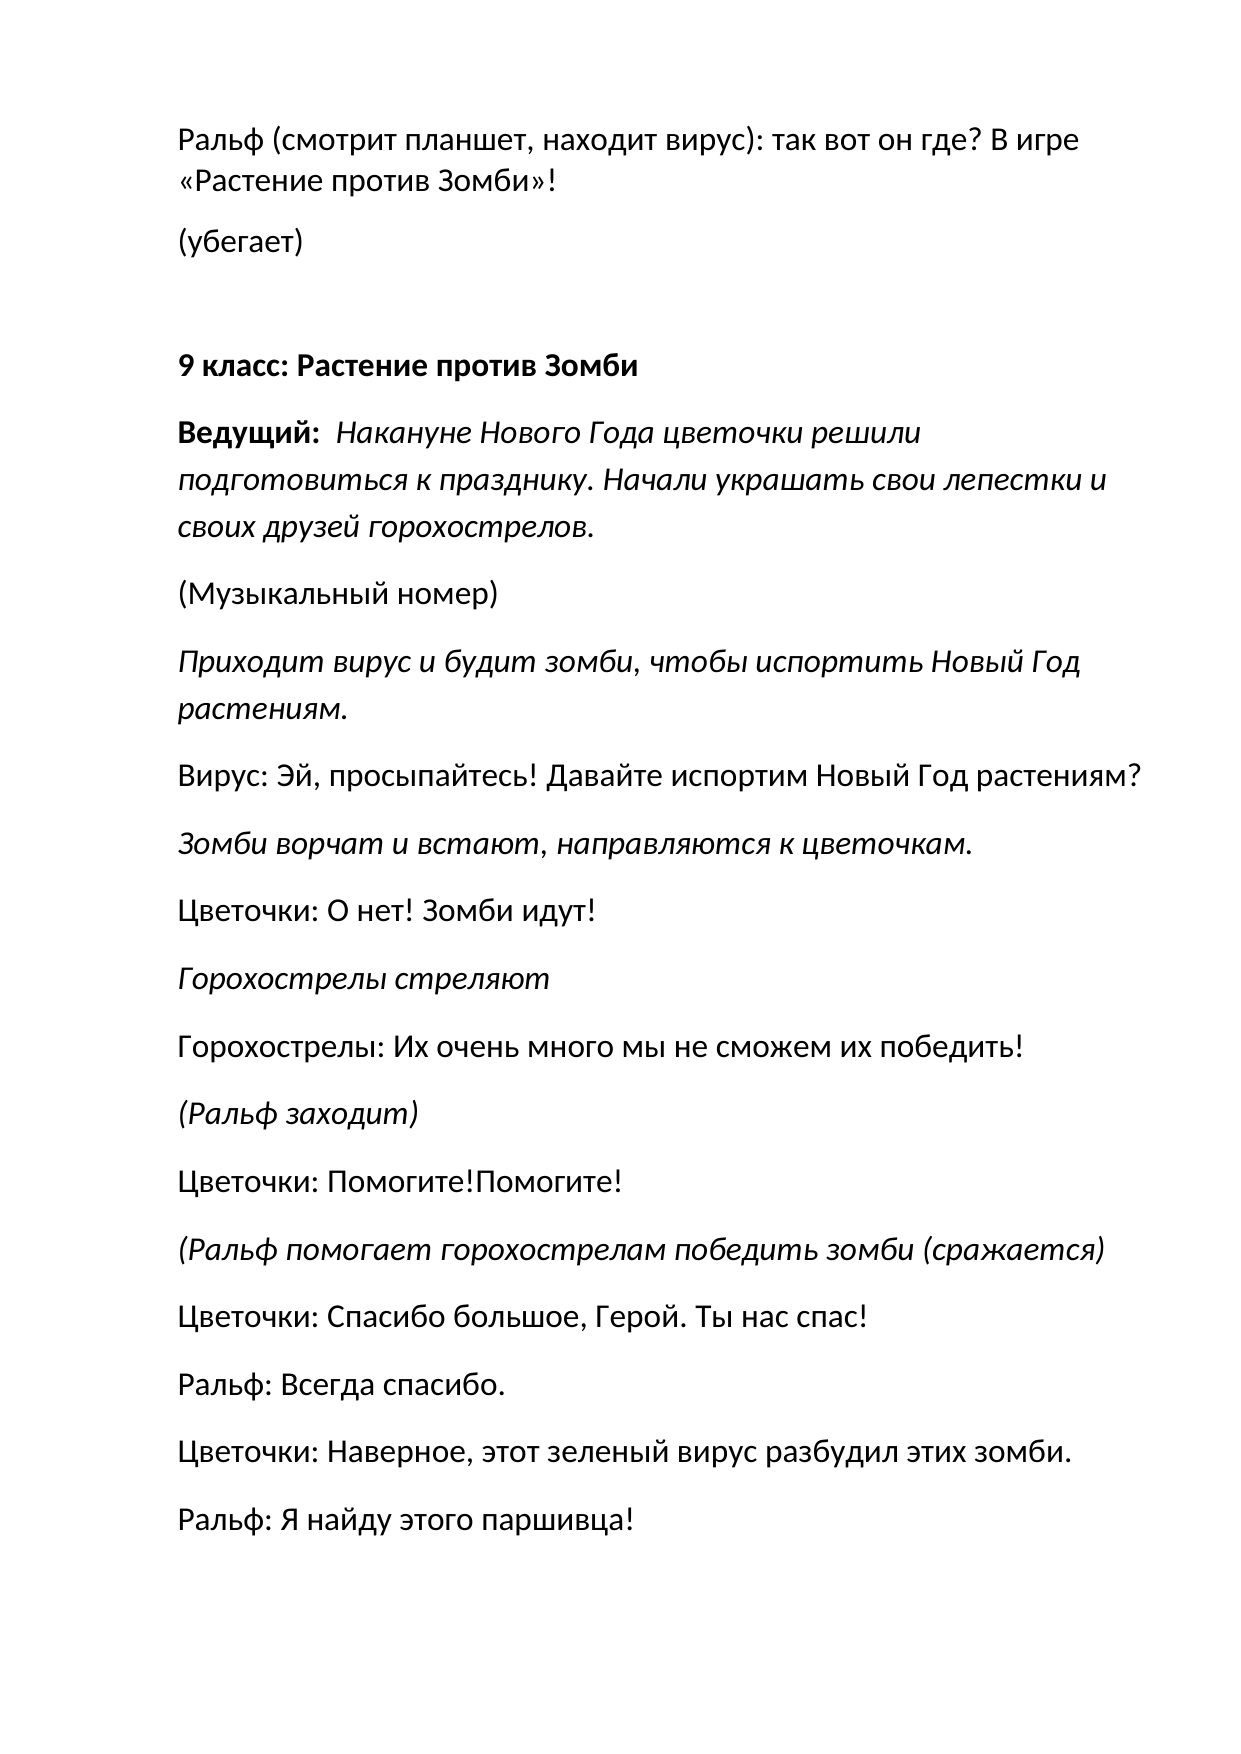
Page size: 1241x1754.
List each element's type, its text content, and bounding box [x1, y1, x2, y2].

text Цветочки: Спасибо большое, Герой. Ты нас спас! [177, 1295, 1152, 1336]
text (Ральф помогает горохострелам победить зомби (сражается) [177, 1227, 1152, 1268]
text Ведущий: Накануне Нового Года цветочки решили подготовиться к празднику. Начали украшать свои лепестки и своих друзей горохострелов. [177, 411, 1152, 545]
text Зомби ворчат и встают, направляются к цветочкам. [177, 822, 1152, 863]
text Горохострелы стреляют [177, 957, 1152, 998]
text Горохострелы: Их очень много мы не сможем их победить! [177, 1025, 1152, 1065]
text (Ральф заходит) [177, 1092, 1152, 1133]
text (Музыкальный номер) [177, 572, 1152, 613]
text Приходит вирус и будит зомби, чтобы испортить Новый Год растениям. [177, 640, 1152, 727]
text Ральф: Я найду этого паршивца! [177, 1498, 1152, 1539]
text Цветочки: Помогите!Помогите! [177, 1160, 1152, 1201]
text Ральф (смотрит планшет, находит вирус): так вот он где? В игре «Растение против Зомби»! [177, 118, 1152, 199]
text Вирус: Эй, просыпайтесь! Давайте испортим Новый Год растениям? [177, 754, 1152, 795]
text Цветочки: О нет! Зомби идут! [177, 889, 1152, 930]
text Ральф: Всегда спасибо. [177, 1363, 1152, 1403]
text (убегает) [177, 220, 1152, 261]
text Цветочки: Наверное, этот зеленый вирус разбудил этих зомби. [177, 1430, 1152, 1471]
text 9 класс: Растение против Зомби [177, 343, 1152, 384]
